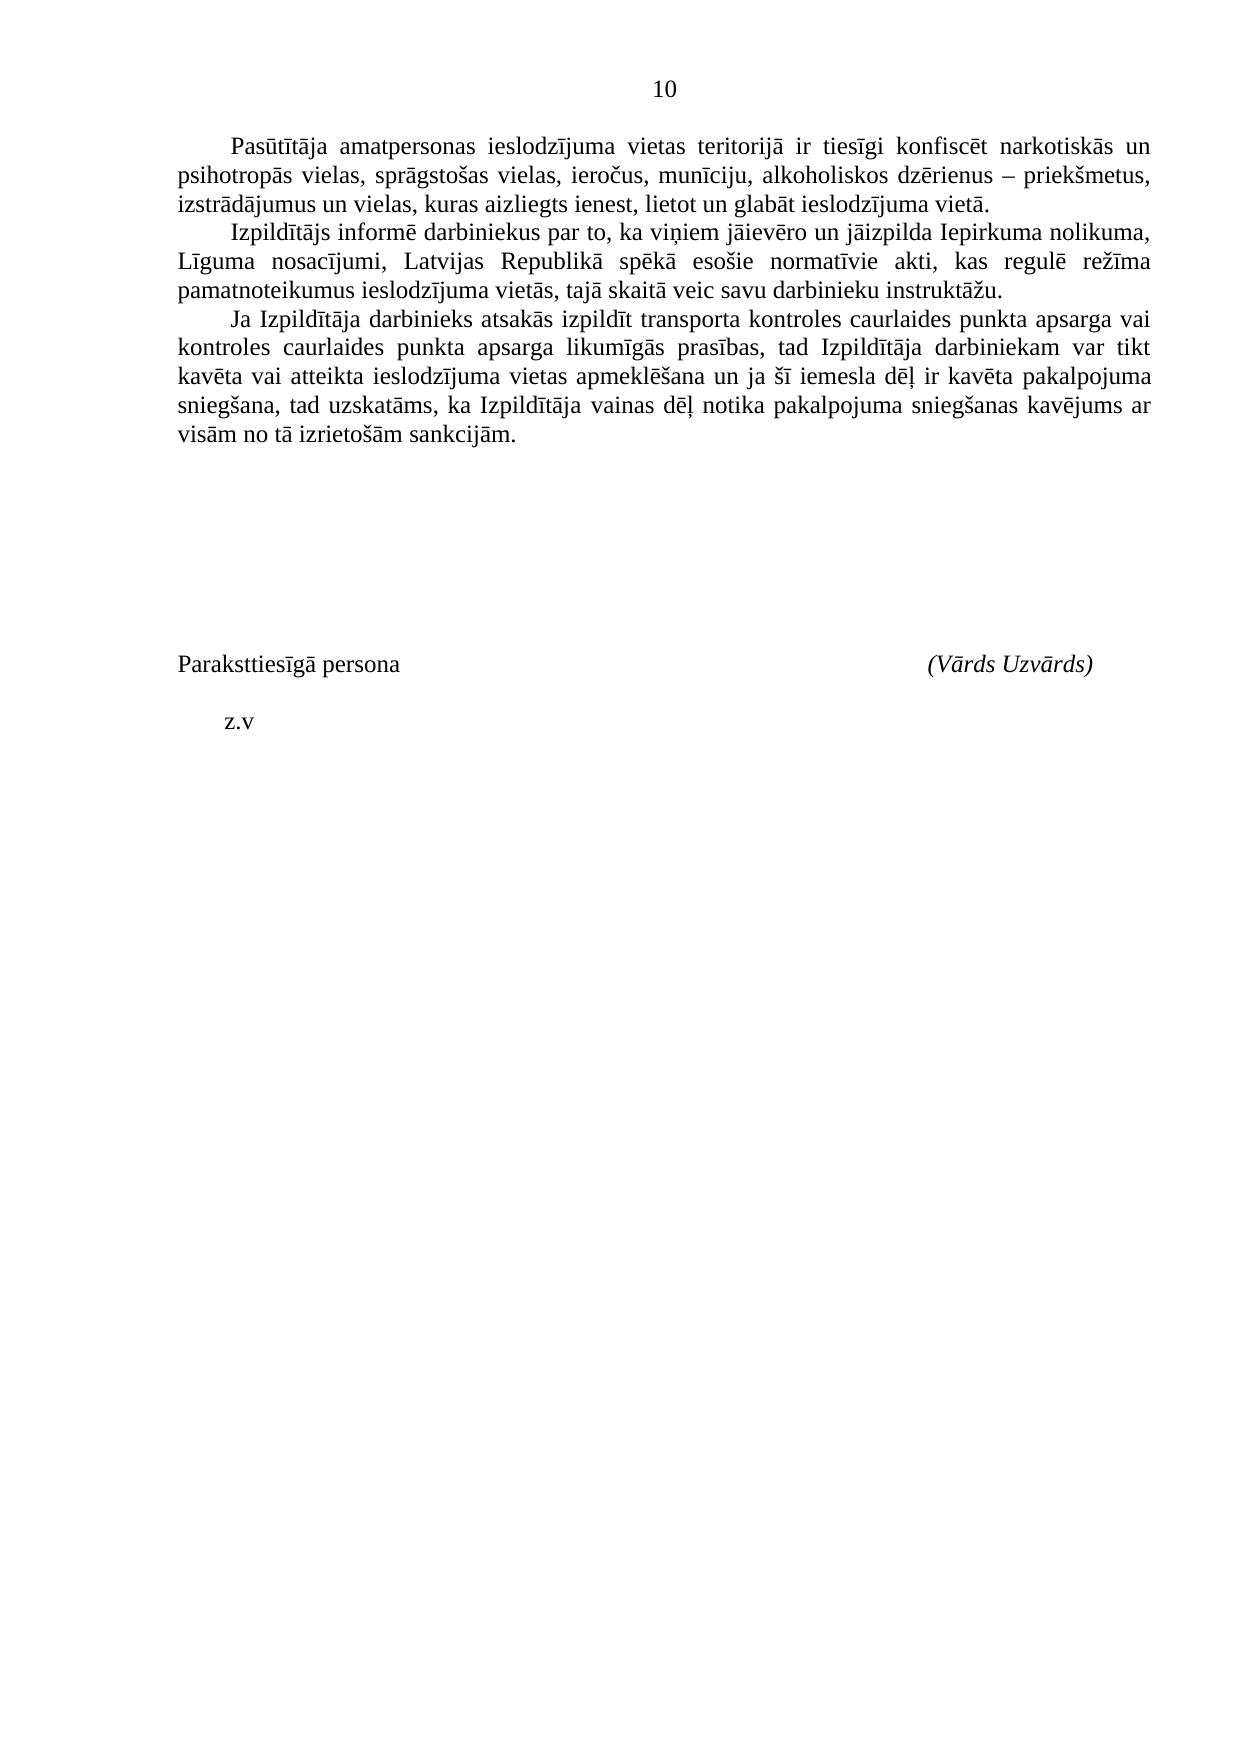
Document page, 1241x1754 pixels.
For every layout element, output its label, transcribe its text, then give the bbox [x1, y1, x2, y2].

text z.v [177, 706, 1231, 735]
text Pasūtītāja amatpersonas ieslodzījuma vietas teritorijā ir tiesīgi konfiscēt narkotiskās un psihotropās vielas, sprāgstošas vielas, ieročus, munīciju, alkoholiskos dzērienus – priekšmetus, izstrādājumus un vielas, kuras aizliegts ienest, lietot un glabāt ieslodzījuma vietā. [177, 131, 1152, 217]
text Izpildītājs informē darbiniekus par to, ka viņiem jāievēro un jāizpilda Iepirkuma nolikuma, Līguma nosacījumi, Latvijas Republikā spēkā esošie normatīvie akti, kas regulē režīma pamatnoteikumus ieslodzījuma vietās, tajā skaitā veic savu darbinieku instruktāžu. [177, 217, 1152, 304]
text Ja Izpildītāja darbinieks atsakās izpildīt transporta kontroles caurlaides punkta apsarga vai kontroles caurlaides punkta apsarga likumīgās prasības, tad Izpildītāja darbiniekam var tikt kavēta vai atteikta ieslodzījuma vietas apmeklēšana un ja šī iemesla dēļ ir kavēta pakalpojuma sniegšana, tad uzskatāms, ka Izpildītāja vainas dēļ notika pakalpojuma sniegšanas kavējums ar visām no tā izrietošām sankcijām. [177, 304, 1152, 447]
text Paraksttiesīgā persona (Vārds Uzvārds) [177, 649, 1231, 677]
